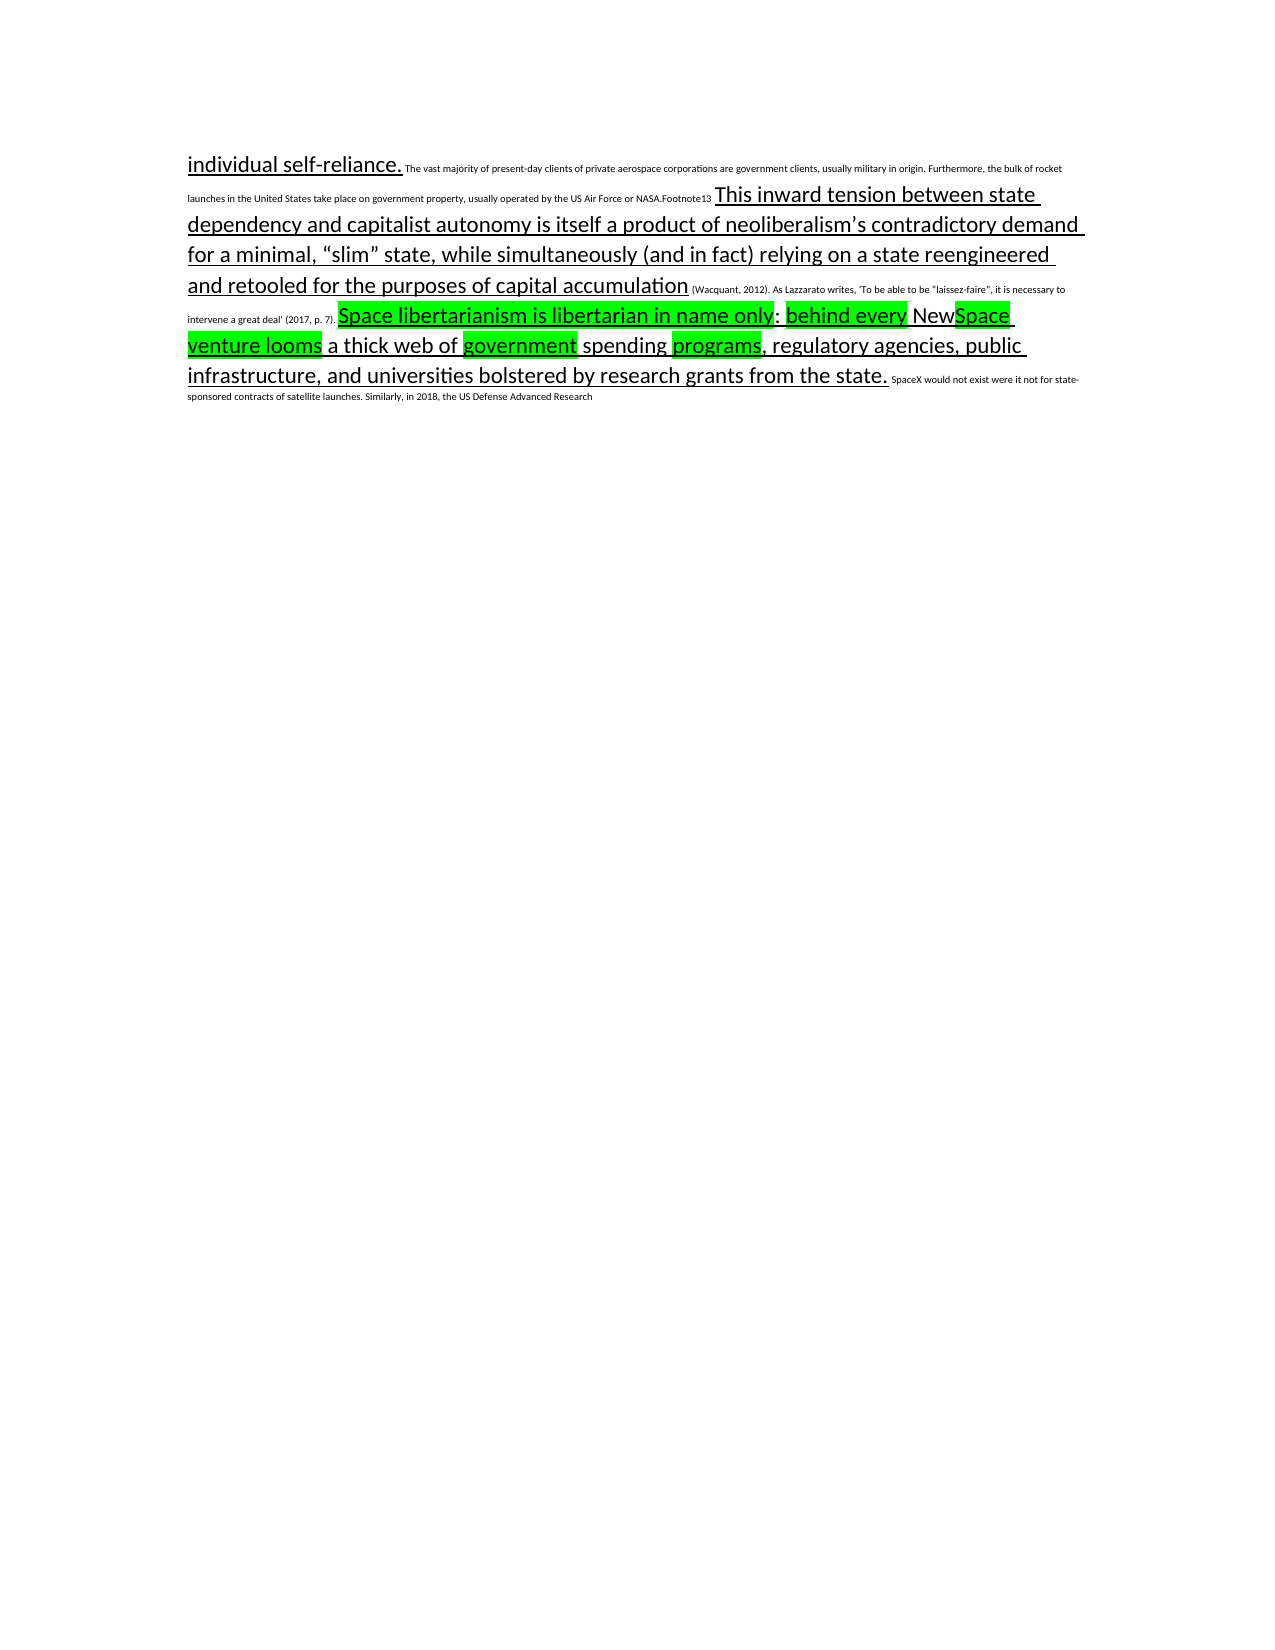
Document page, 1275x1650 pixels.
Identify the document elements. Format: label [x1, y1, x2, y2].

text [187, 150, 1087, 403]
